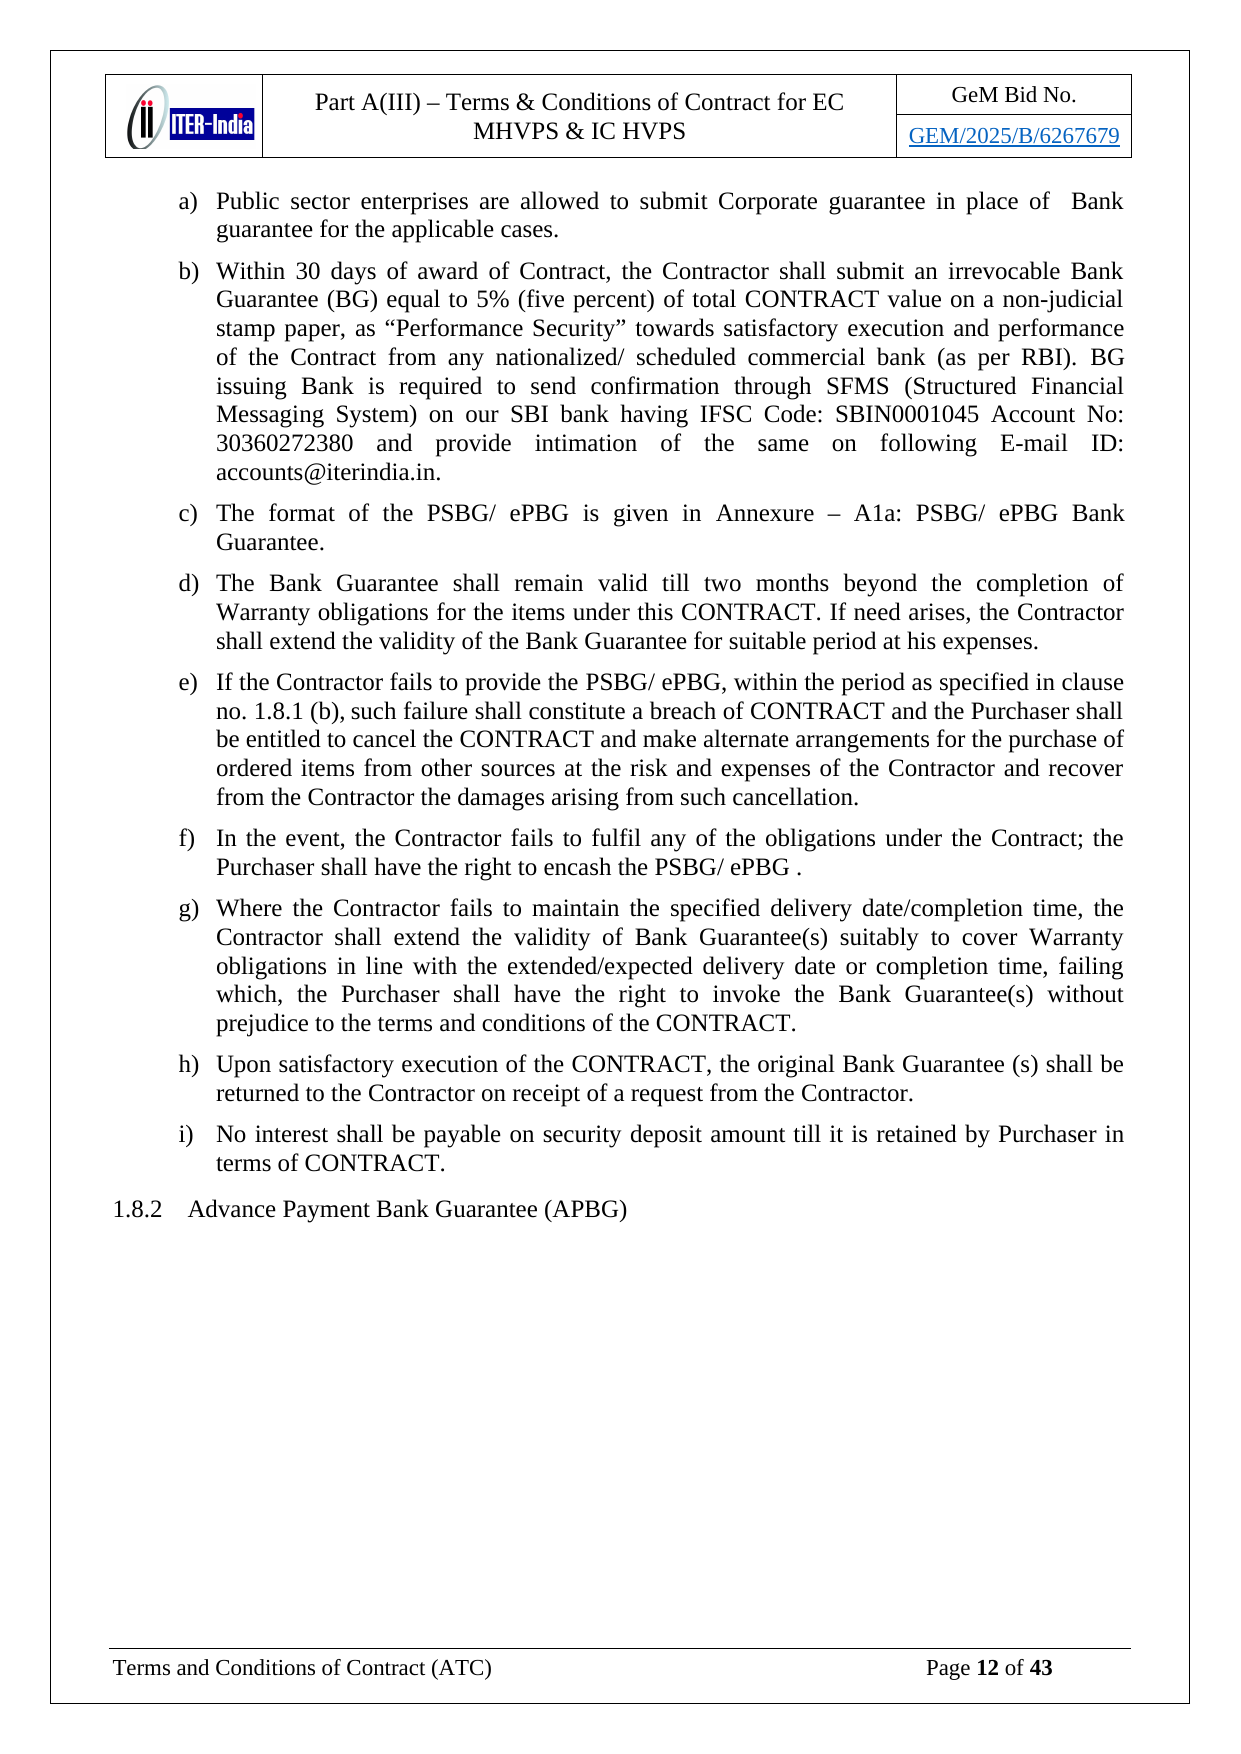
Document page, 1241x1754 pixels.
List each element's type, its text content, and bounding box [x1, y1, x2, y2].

subtitle In the event, the Contractor fails to fulfil any of the obligations under the Contract; the Purchaser shall have the right to encash the PSBG/ ePBG . [178, 823, 1125, 881]
subtitle Upon satisfactory execution of the CONTRACT, the original Bank Guarantee (s) shall be returned to the Contractor on receipt of a request from the Contractor. [178, 1049, 1125, 1107]
subtitle Public sector enterprises are allowed to submit Corporate guarantee in place of Bank guarantee for the applicable cases. [178, 186, 1125, 243]
subtitle Within 30 days of award of Contract, the Contractor shall submit an irrevocable Bank Guarantee (BG) equal to 5% (five percent) of total CONTRACT value on a non-judicial stamp paper, as “Performance Security” towards satisfactory execution and performance of the Contract from any nationalized/ scheduled commercial bank (as per RBI). BG issuing Bank is required to send confirmation through SFMS (Structured Financial Messaging System) on our SBI bank having IFSC Code: SBIN0001045 Account No: 30360272380 and provide intimation of the same on following E-mail ID: accounts@iterindia.in. [178, 256, 1125, 486]
picture [125, 84, 256, 149]
subtitle Where the Contractor fails to maintain the specified delivery date/completion time, the Contractor shall extend the validity of Bank Guarantee(s) suitably to cover Warranty obligations in line with the extended/expected delivery date or completion time, failing which, the Purchaser shall have the right to invoke the Bank Guarantee(s) without prejudice to the terms and conditions of the CONTRACT. [178, 893, 1125, 1037]
subtitle If the Contractor fails to provide the PSBG/ ePBG, within the period as specified in clause no. 1.8.1 (b), such failure shall constitute a breach of CONTRACT and the Purchaser shall be entitled to cancel the CONTRACT and make alternate arrangements for the purchase of ordered items from other sources at the risk and expenses of the Contractor and recover from the Contractor the damages arising from such cancellation. [178, 667, 1125, 811]
subtitle The Bank Guarantee shall remain valid till two months beyond the completion of Warranty obligations for the items under this CONTRACT. If need arises, the Contractor shall extend the validity of the Bank Guarantee for suitable period at his expenses. [178, 568, 1125, 654]
subtitle The format of the PSBG/ ePBG is given in Annexure – A1a: PSBG/ ePBG Bank Guarantee. [178, 498, 1125, 556]
subtitle Advance Payment Bank Guarantee (APBG) [112, 1194, 1125, 1222]
subtitle No interest shall be payable on security deposit amount till it is retained by Purchaser in terms of CONTRACT. [178, 1119, 1125, 1177]
